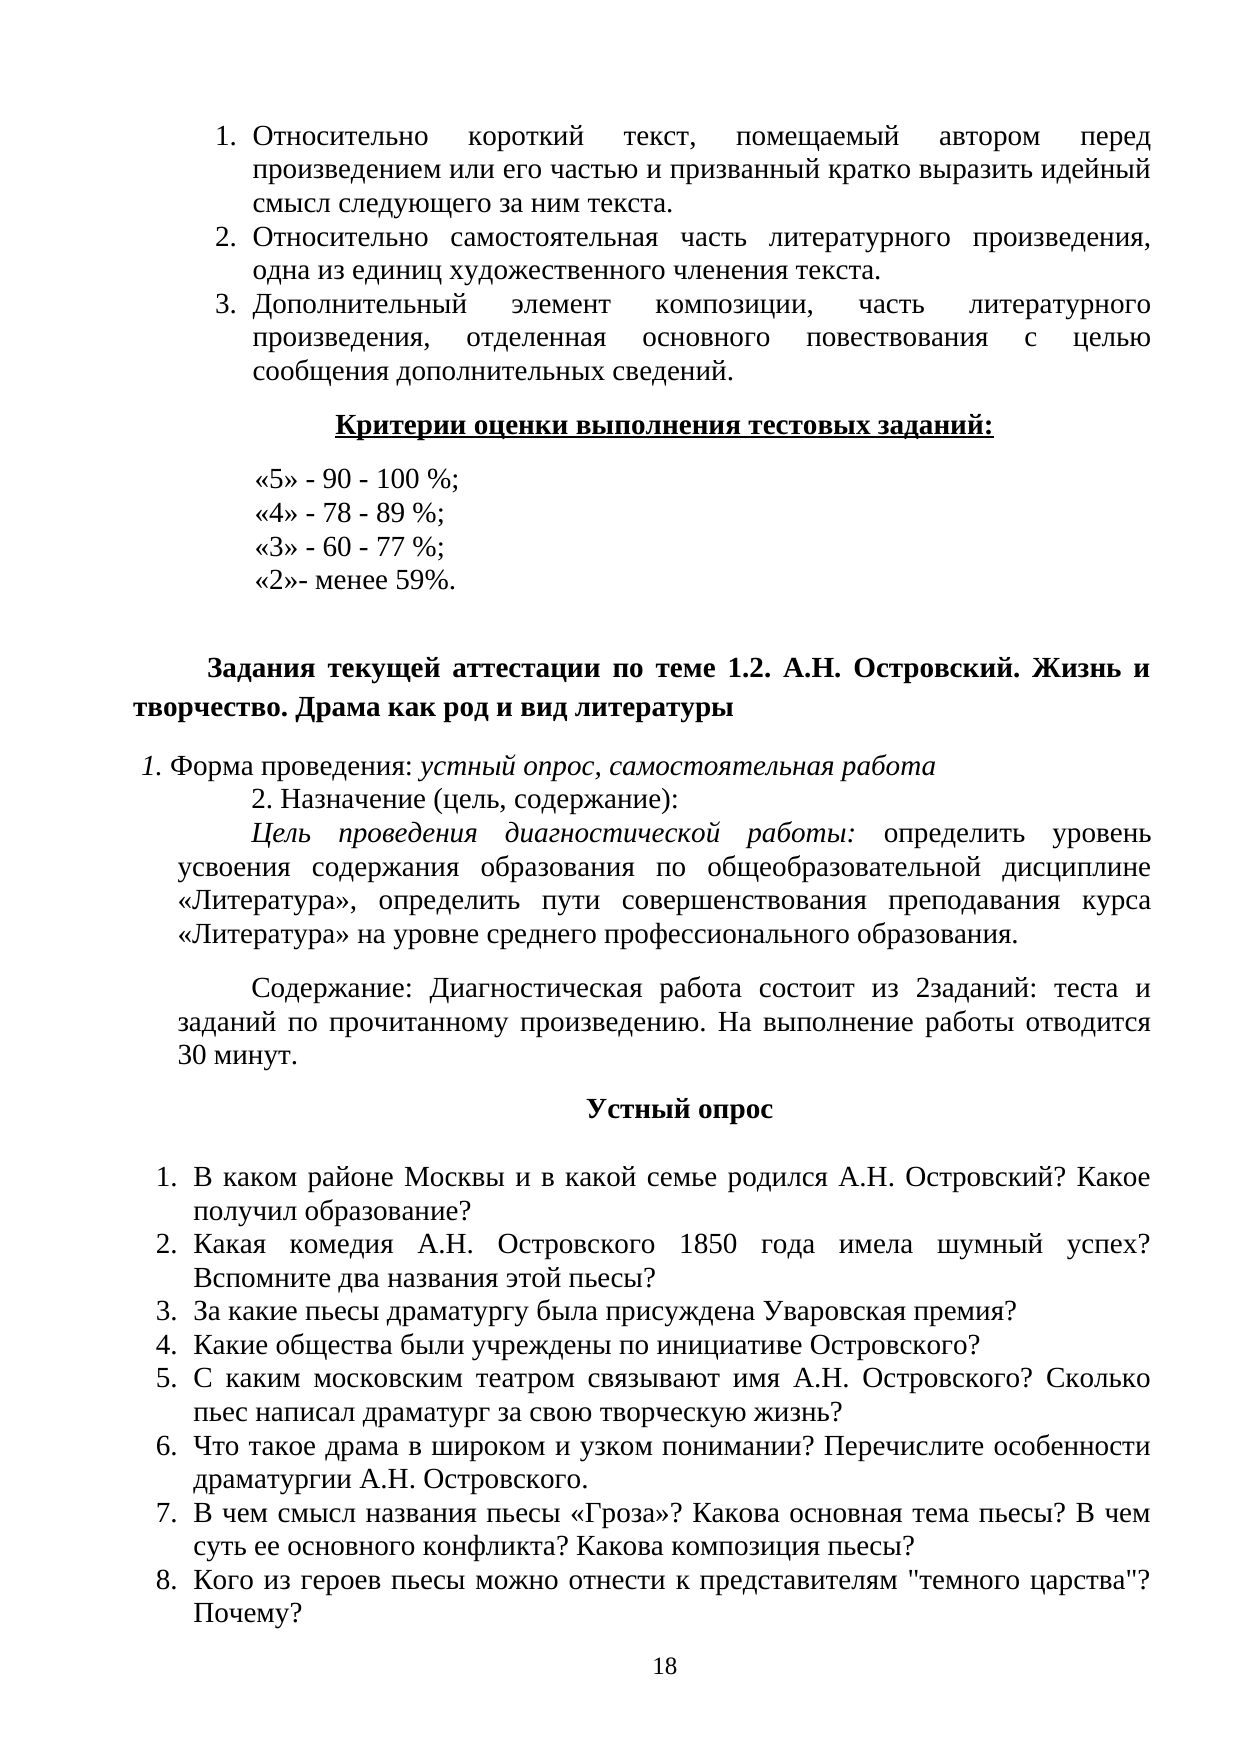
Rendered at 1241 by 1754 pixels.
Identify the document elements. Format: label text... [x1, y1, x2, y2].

text Критерии оценки выполнения тестовых заданий: [177, 407, 1152, 441]
text Устный опрос [133, 1092, 1152, 1125]
text «3» - 60 - 77 %; [179, 529, 1152, 562]
list Относительно короткий текст, помещаемый автором перед произведением или его частью и призванный кратко выразить идейный смысл следующего за ним текста. [215, 118, 1152, 219]
list Что такое драма в широком и узком понимании? Перечислите особенности драматургии А.Н. Островского. [156, 1428, 1152, 1495]
list Относительно самостоятельная часть литературного произведения, одна из единиц художественного членения текста. [215, 219, 1152, 286]
list В чем смысл названия пьесы «Гроза»? Какова основная тема пьесы? В чем суть ее основного конфликта? Какова композиция пьесы? [156, 1495, 1152, 1562]
list Какие общества были учреждены по инициативе Островского? [156, 1327, 1152, 1361]
list За какие пьесы драматургу была присуждена Уваровская премия? [156, 1293, 1152, 1327]
text Задания текущей аттестации по теме 1.2. А.Н. Островский. Жизнь и творчество. Драма как род и вид литературы [133, 650, 1152, 722]
text Цель проведения диагностической работы: определить уровень усвоения содержания образования по общеобразовательной дисциплине «Литература», определить пути совершенствования преподавания курса «Литература» на уровне среднего профессионального образования. [177, 815, 1152, 949]
list В каком районе Москвы и в какой семье родился А.Н. Островский? Какое получил образование? [156, 1159, 1152, 1226]
list Форма проведения: устный опрос, самостоятельная работа [141, 748, 1152, 782]
text «4» - 78 - 89 %; [179, 495, 1152, 529]
list Дополнительный элемент композиции, часть литературного произведения, отделенная основного повествования с целью сообщения дополнительных сведений. [215, 286, 1152, 386]
text «2»- менее 59%. [179, 562, 1152, 596]
list Назначение (цель, содержание): [177, 782, 1152, 815]
list Кого из героев пьесы можно отнести к представителям "темного царства"? Почему? [156, 1562, 1152, 1629]
text «5» - 90 - 100 %; [179, 462, 1152, 495]
text Содержание: Диагностическая работа состоит из 2заданий: теста и заданий по прочитанному произведению. На выполнение работы отводится 30 минут. [177, 970, 1152, 1071]
list С каким московским театром связывают имя А.Н. Островского? Сколько пьес написал драматург за свою творческую жизнь? [156, 1361, 1152, 1428]
list Какая комедия А.Н. Островского 1850 года имела шумный успех? Вспомните два названия этой пьесы? [156, 1226, 1152, 1293]
